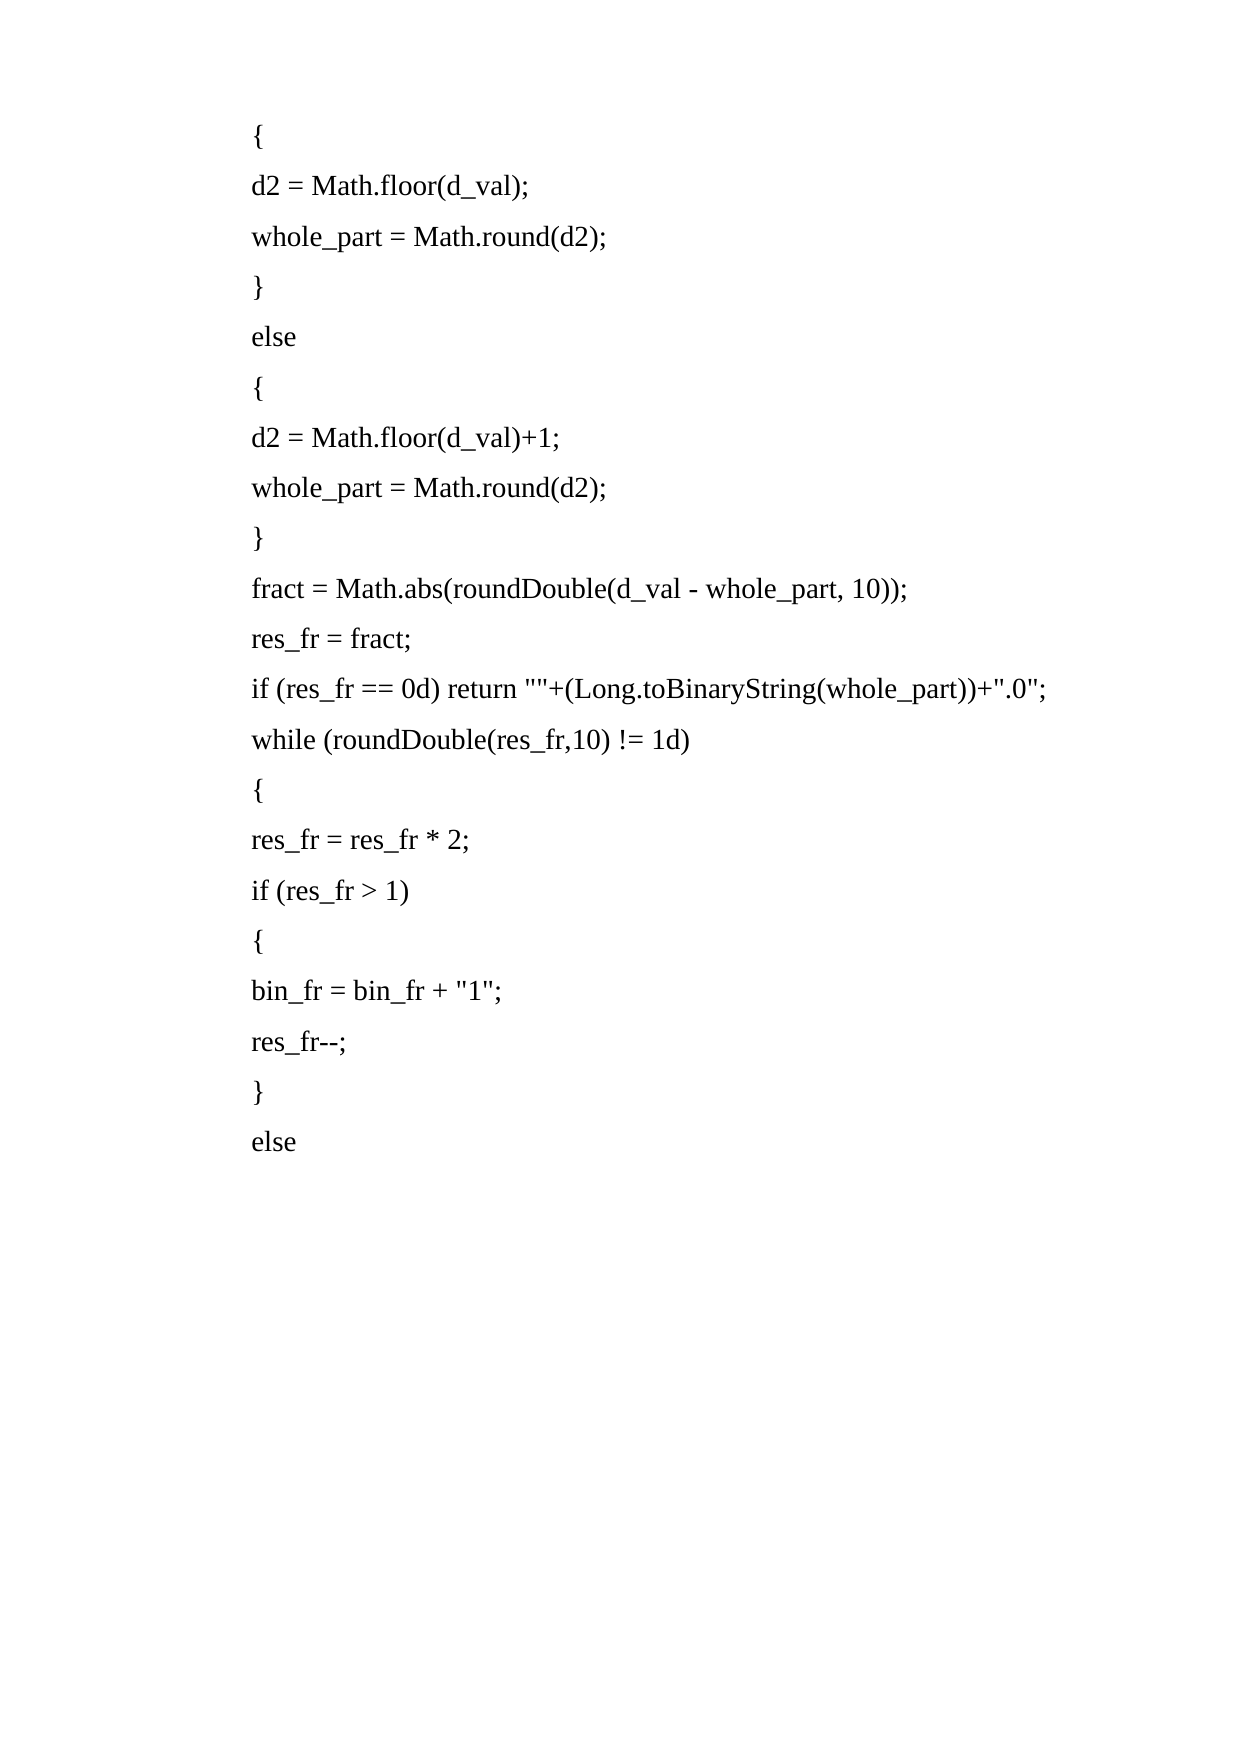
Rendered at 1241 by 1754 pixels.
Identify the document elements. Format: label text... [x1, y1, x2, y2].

text else [177, 319, 1152, 353]
text bin_fr = bin_fr + "1"; [177, 973, 1152, 1007]
text { [177, 772, 1152, 806]
text d2 = Math.floor(d_val)+1; [177, 420, 1152, 453]
text { [177, 370, 1152, 403]
text whole_part = Math.round(d2); [177, 219, 1152, 252]
text fract = Math.abs(roundDouble(d_val - whole_part, 10)); [177, 571, 1152, 604]
text { [177, 923, 1152, 957]
text else [177, 1124, 1152, 1158]
text res_fr--; [177, 1024, 1152, 1057]
text if (res_fr == 0d) return ""+(Long.toBinaryString(whole_part))+".0"; [177, 672, 1152, 705]
text } [177, 521, 1152, 554]
text res_fr = fract; [177, 621, 1152, 655]
text d2 = Math.floor(d_val); [177, 168, 1152, 202]
text res_fr = res_fr * 2; [177, 822, 1152, 856]
text } [177, 1074, 1152, 1108]
text { [177, 118, 1152, 152]
text if (res_fr > 1) [177, 873, 1152, 906]
text while (roundDouble(res_fr,10) != 1d) [177, 722, 1152, 755]
text whole_part = Math.round(d2); [177, 470, 1152, 504]
text } [177, 269, 1152, 303]
